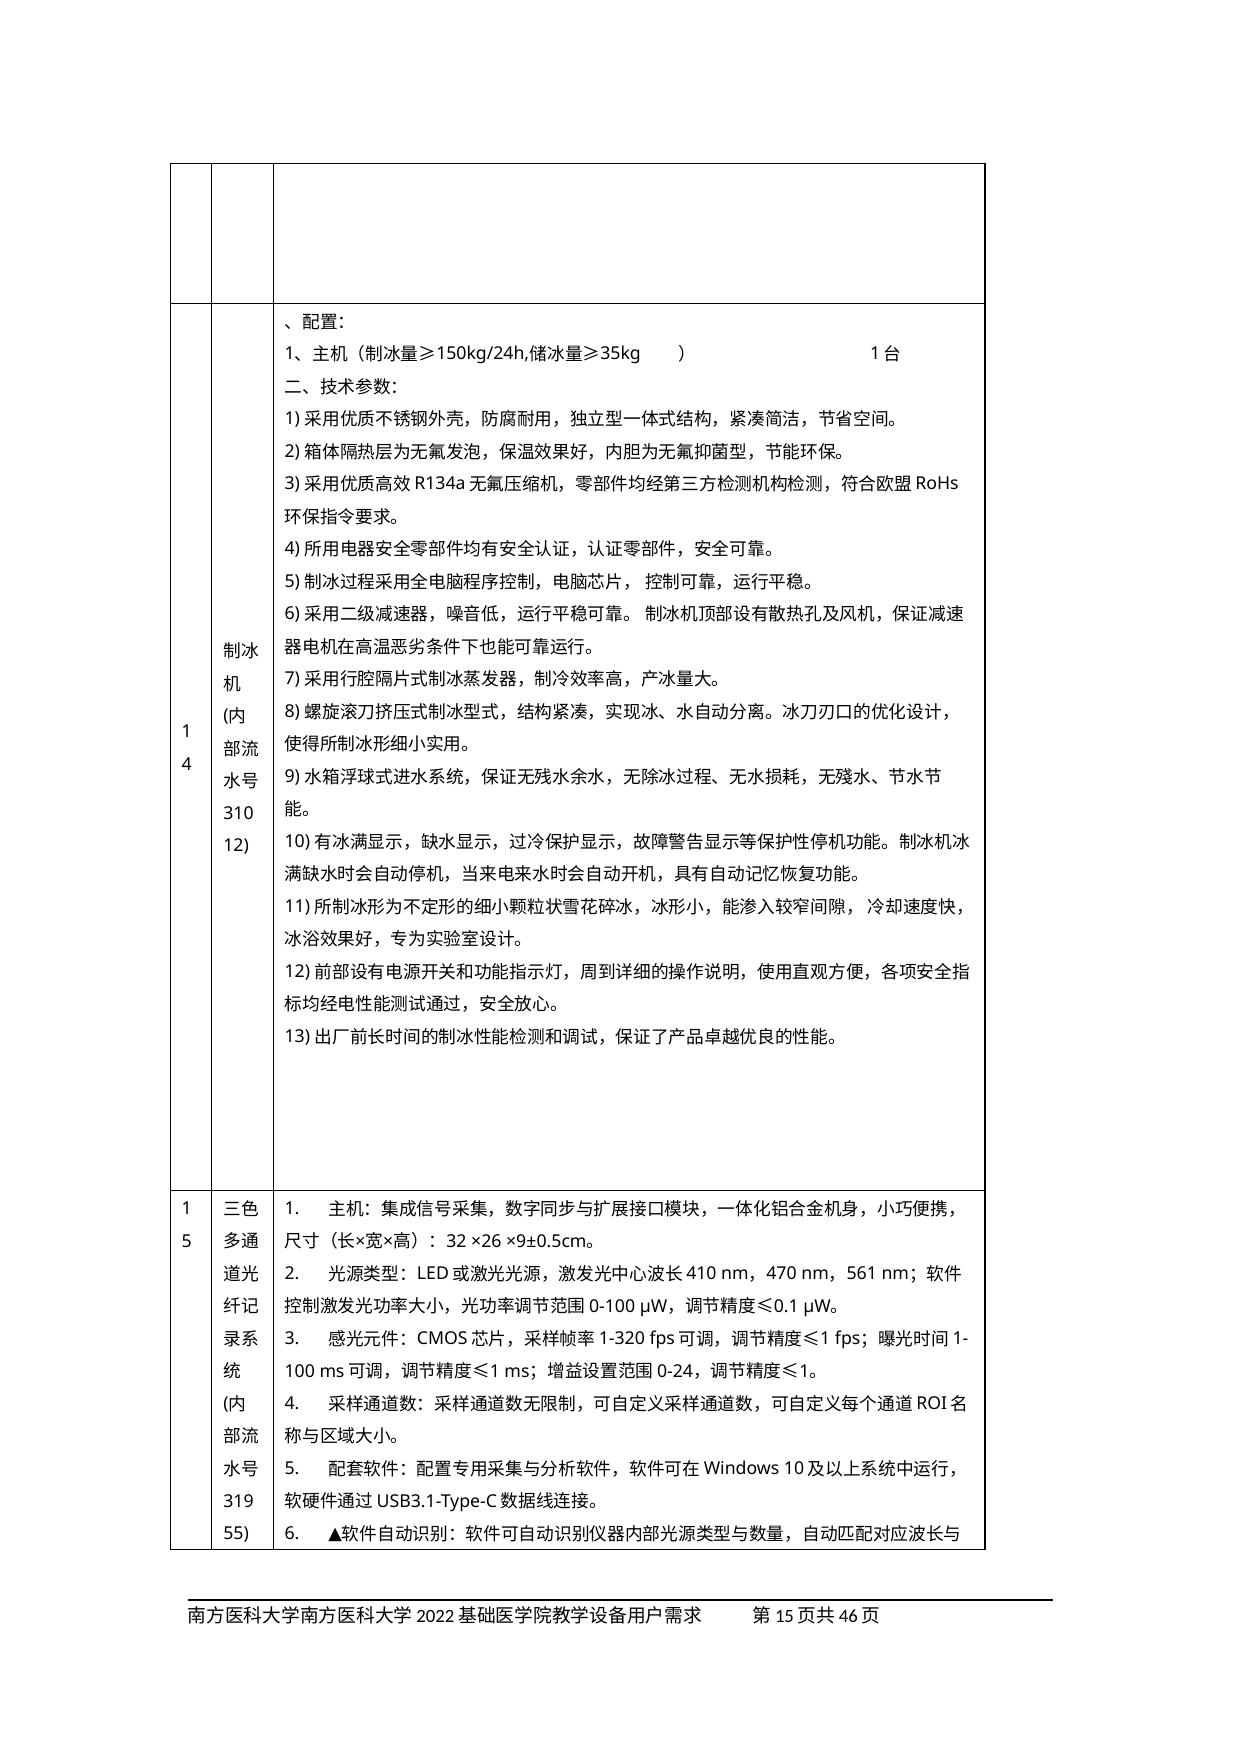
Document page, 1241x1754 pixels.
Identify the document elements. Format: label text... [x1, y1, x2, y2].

table_cell 13 [171, 164, 211, 303]
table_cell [274, 1191, 984, 1549]
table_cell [212, 1191, 273, 1549]
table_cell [274, 164, 984, 303]
table_cell 14 [171, 304, 211, 1190]
table_cell 15 [171, 1191, 211, 1549]
table_cell 、配置： 1、主机（制冰量≥150kg/24h,储冰量≥35kg ） 1台 二、技术参数： 1) 采用优质不锈钢外壳，防腐耐用，独立型一体式结构，紧凑简洁，节省空间。 2) 箱体隔热层为无氟发泡，保温效果好，内胆为无氟抑菌型，节能环保。 3) 采用优质高效R134a无氟压缩机，零部件均经第三方检测机构检测，符合欧盟RoHs环保指令要求。 4) 所用电器安全零部件均有安全认证，认证零部件，安全可靠。 5) 制冰过程采用全电脑程序控制，电脑芯片， 控制可靠，运行平稳。 6) 采用二级减速器，噪音低，运行平稳可靠。 制冰机顶部设有散热孔及风机，保证减速器电机在高温恶劣条件下也能可靠运行。 7) 采用行腔隔片式制冰蒸发器，制冷效率高，产冰量大。 8) 螺旋滚刀挤压式制冰型式，结构紧凑，实现冰、水自动分离。冰刀刃口的优化设计，使得所制冰形细小实用。 9) 水箱浮球式进水系统，保证无残水余水，无除冰过程、无水损耗，无殘水、节水节能。 10) 有冰满显示，缺水显示，过冷保护显示，故障警告显示等保护性停机功能。制冰机冰满缺水时会自动停机，当来电来水时会自动开机，具有自动记忆恢复功能。 11) 所制冰形为不定形的细小颗粒状雪花碎冰，冰形小，能渗入较窄间隙， 冷却速度快，冰浴效果好，专为实验室设计。 12) 前部设有电源开关和功能指示灯，周到详细的操作说明，使用直观方便，各项安全指标均经电性能测试通过，安全放心。 13) 出厂前长时间的制冰性能检测和调试，保证了产品卓越优良的性能。 [274, 304, 984, 1190]
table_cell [212, 164, 273, 303]
table_cell 制冰机(内部流水号31012) [212, 304, 273, 1190]
